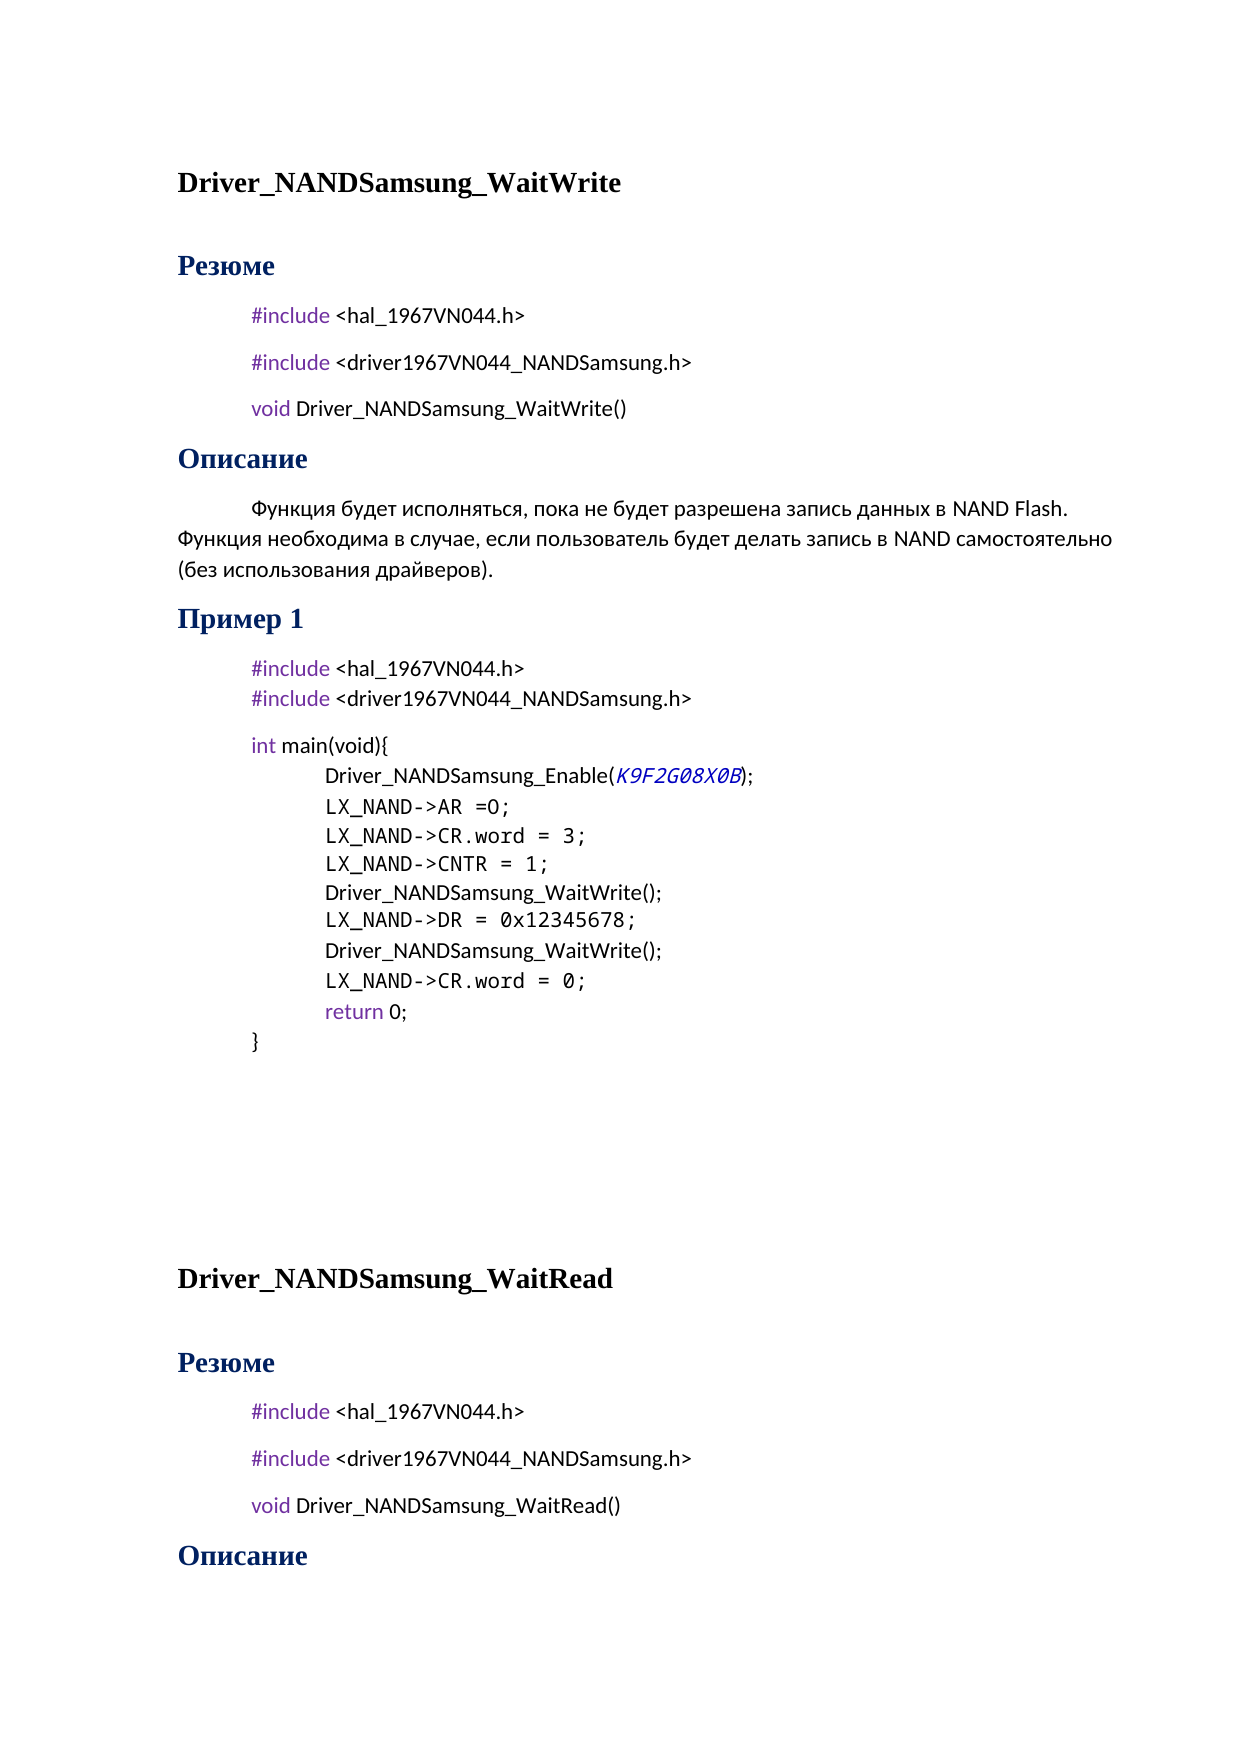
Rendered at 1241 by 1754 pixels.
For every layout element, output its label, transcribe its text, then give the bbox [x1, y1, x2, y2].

text LX_NAND->CNTR = 1; [177, 849, 1152, 878]
text #include <driver1967VN044_NANDSamsung.h> [177, 1444, 1152, 1472]
text LX_NAND->DR = 0x12345678; [177, 906, 1152, 934]
text Пример 1 [177, 602, 1152, 635]
text #include <hal_1967VN044.h> [177, 1397, 1152, 1426]
text LX_NAND->CR.word = 3; [177, 821, 1152, 849]
list Driver_NANDSamsung_Enable(K9F2G08X0B); [252, 762, 1152, 790]
text Резюме [177, 1345, 1152, 1378]
text Описание [177, 1538, 1152, 1572]
text LX_NAND->CR.word = 0; [177, 966, 1152, 995]
text Резюме [177, 248, 1152, 282]
text Driver_NANDSamsung_WaitWrite(); [251, 936, 1152, 964]
text } [177, 1027, 1152, 1055]
text return 0; [177, 997, 1152, 1025]
text void Driver_NANDSamsung_WaitWrite() [177, 394, 1152, 423]
text #include <driver1967VN044_NANDSamsung.h> [177, 684, 1152, 713]
subtitle Driver_NANDSamsung_WaitRead [177, 1262, 1152, 1295]
text int main(void){ [177, 731, 1152, 759]
text Driver_NANDSamsung_WaitWrite(); [177, 878, 1152, 906]
text LX_NAND->AR =0; [177, 792, 1152, 821]
text Функция будет исполняться, пока не будет разрешена запись данных в NAND Flash. Функция необходима в случае, если пользователь будет делать запись в NAND самостоятельно (без использования драйверов). [177, 494, 1152, 583]
text #include <driver1967VN044_NANDSamsung.h> [177, 348, 1152, 376]
text Описание [177, 441, 1152, 475]
text void Driver_NANDSamsung_WaitRead() [177, 1491, 1152, 1519]
subtitle Driver_NANDSamsung_WaitWrite [177, 165, 1152, 198]
text #include <hal_1967VN044.h> [177, 654, 1152, 682]
text #include <hal_1967VN044.h> [177, 301, 1152, 329]
